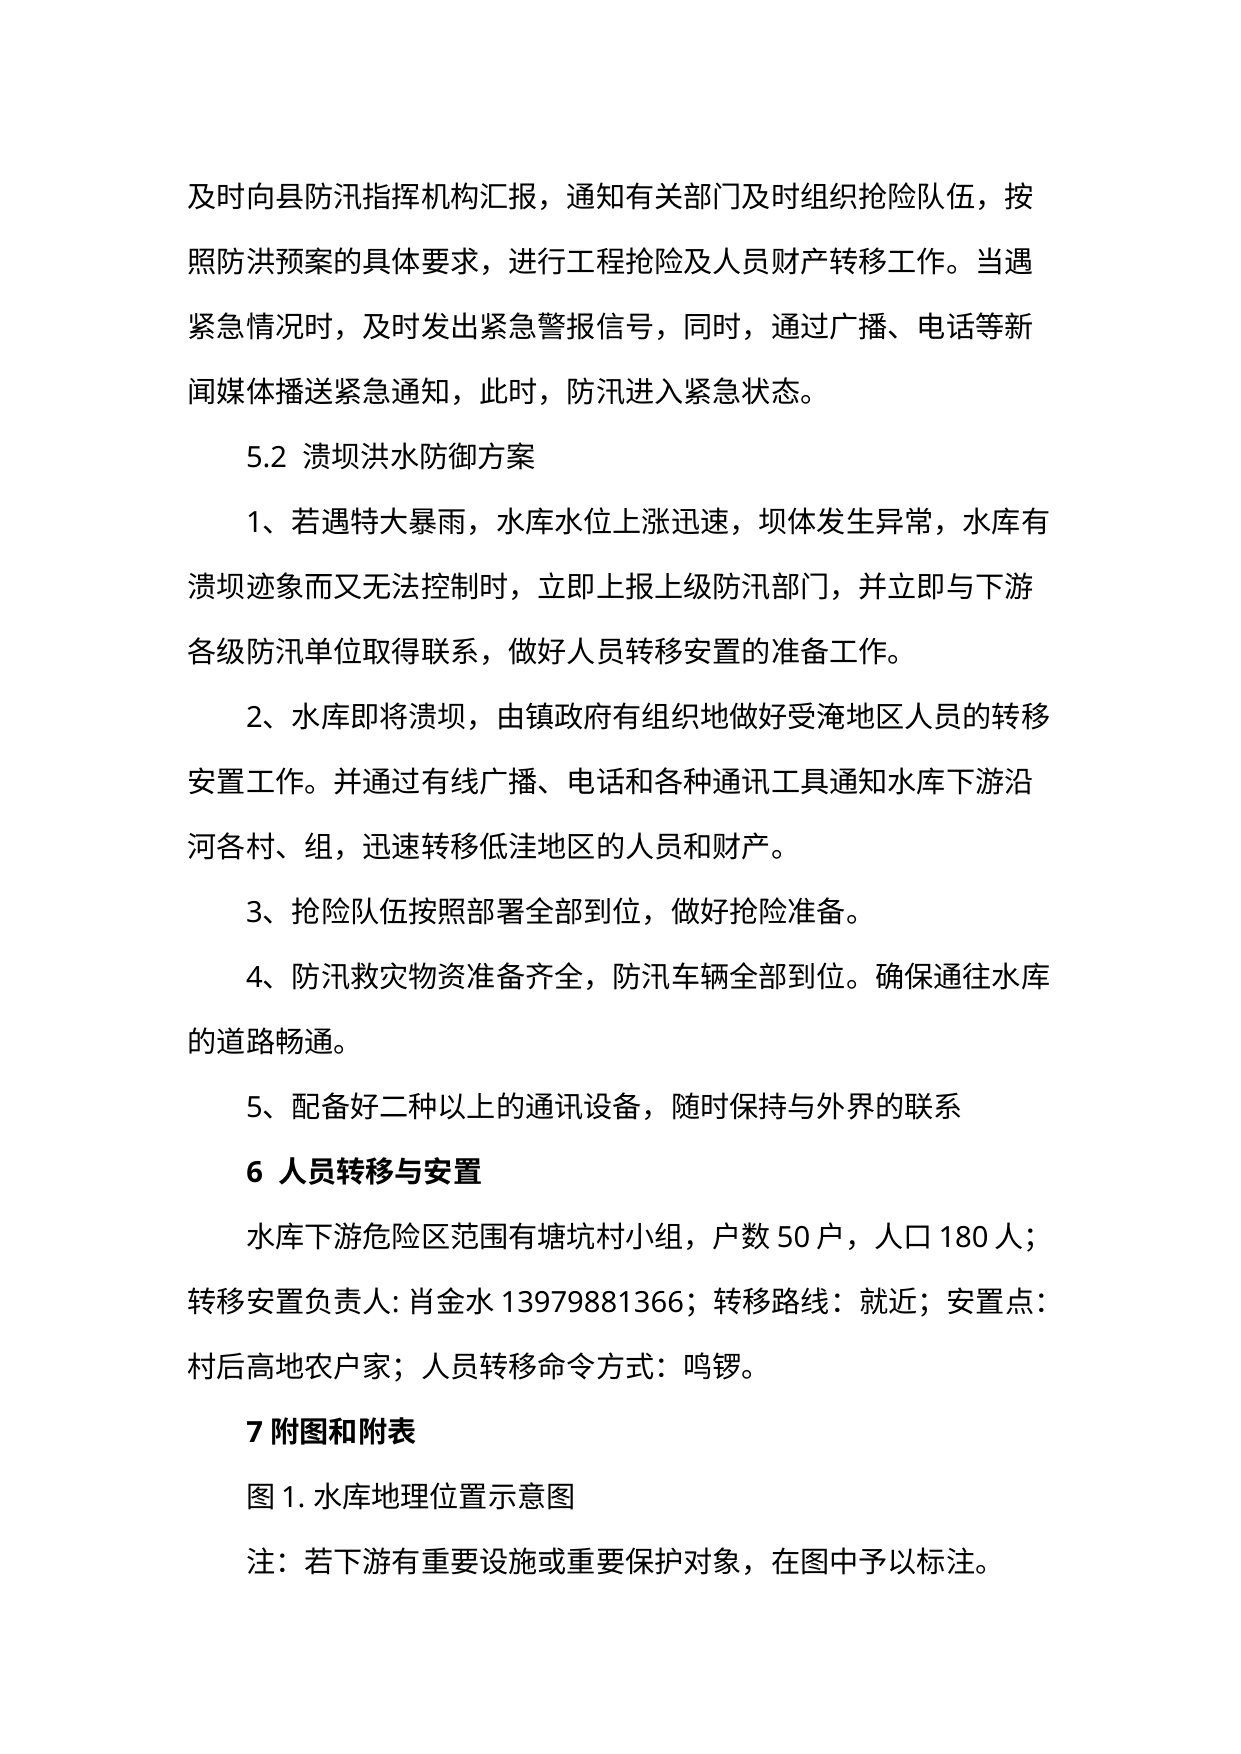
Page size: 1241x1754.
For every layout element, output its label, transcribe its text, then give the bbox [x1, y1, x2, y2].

text 7 附图和附表 [187, 1397, 1053, 1462]
text 5、配备好二种以上的通讯设备，随时保持与外界的联系 [187, 1072, 1053, 1137]
text 水库下游危险区范围有塘坑村小组，户数50户，人口180人；转移安置负责人: 肖金水13979881366；转移路线：就近；安置点：村后高地农户家；人员转移命令方式：鸣锣。 [187, 1202, 1053, 1397]
text 注：若下游有重要设施或重要保护对象，在图中予以标注。 [187, 1527, 1053, 1592]
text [187, 162, 1053, 422]
text 1、若遇特大暴雨，水库水位上涨迅速，坝体发生异常，水库有溃坝迹象而又无法控制时，立即上报上级防汛部门，并立即与下游各级防汛单位取得联系，做好人员转移安置的准备工作。 [187, 487, 1053, 682]
text 4、防汛救灾物资准备齐全，防汛车辆全部到位。确保通往水库的道路畅通。 [187, 942, 1053, 1072]
text 5.2 溃坝洪水防御方案 [187, 422, 1053, 487]
text 图1. 水库地理位置示意图 [187, 1462, 1053, 1527]
text 2、水库即将溃坝，由镇政府有组织地做好受淹地区人员的转移安置工作。并通过有线广播、电话和各种通讯工具通知水库下游沿河各村、组，迅速转移低洼地区的人员和财产。 [187, 682, 1053, 877]
text 3、抢险队伍按照部署全部到位，做好抢险准备。 [187, 877, 1053, 942]
text 6 人员转移与安置 [187, 1137, 1053, 1202]
